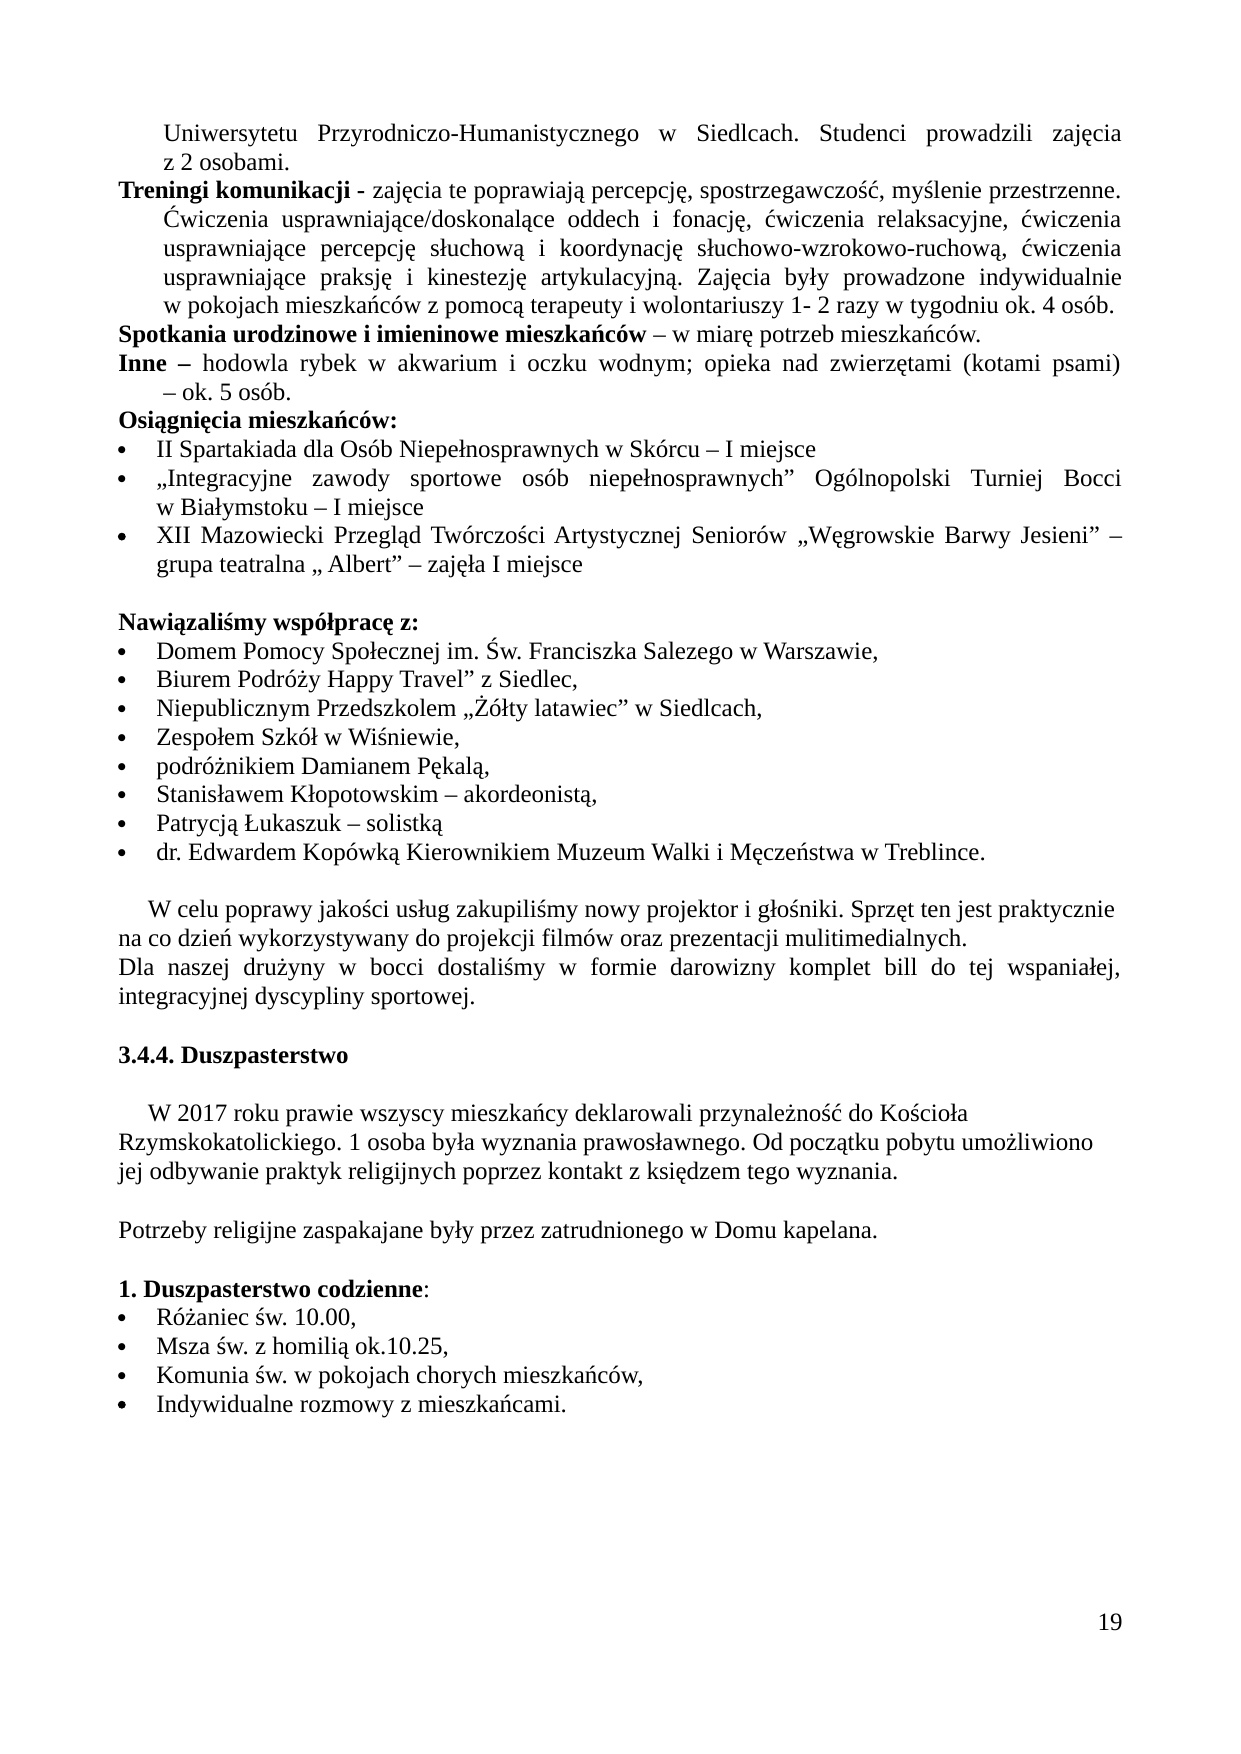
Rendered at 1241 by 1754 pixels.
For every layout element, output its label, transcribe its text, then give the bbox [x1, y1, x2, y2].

list dr. Edwardem Kopówką Kierownikiem Muzeum Walki i Męczeństwa w Treblince. [118, 837, 1122, 866]
list Biurem Podróży Happy Travel” z Siedlec, [118, 664, 1122, 693]
text Inne – hodowla rybek w akwarium i oczku wodnym; opieka nad zwierzętami (kotami psami) – ok. 5 osób. [118, 348, 1122, 406]
text Spotkania urodzinowe i imieninowe mieszkańców – w miarę potrzeb mieszkańców. [118, 319, 1122, 348]
text Osiągnięcia mieszkańców: [118, 406, 1122, 434]
list „Integracyjne zawody sportowe osób niepełnosprawnych” Ogólnopolski Turniej Bocci w Białymstoku – I miejsce [118, 463, 1122, 521]
text Potrzeby religijne zaspakajane były przez zatrudnionego w Domu kapelana. [118, 1215, 1122, 1244]
list Patrycją Łukaszuk – solistką [118, 808, 1122, 837]
list Zespołem Szkół w Wiśniewie, [118, 722, 1122, 751]
text Nawiązaliśmy współpracę z: [118, 607, 1122, 636]
list II Spartakiada dla Osób Niepełnosprawnych w Skórcu – I miejsce [118, 434, 1122, 463]
text na co dzień wykorzystywany do projekcji filmów oraz prezentacji mulitimedialnych. [118, 923, 1122, 952]
text W celu poprawy jakości usług zakupiliśmy nowy projektor i głośniki. Sprzęt ten jest praktycznie [148, 894, 1122, 923]
text W 2017 roku prawie wszyscy mieszkańcy deklarowali przynależność do Kościoła Rzymskokatolickiego. 1 osoba była wyznania prawosławnego. Od początku pobytu umożliwiono jej odbywanie praktyk religijnych poprzez kontakt z księdzem tego wyznania. [118, 1098, 1122, 1185]
list Niepublicznym Przedszkolem „Żółty latawiec” w Siedlcach, [118, 693, 1122, 722]
list podróżnikiem Damianem Pękalą, [118, 751, 1122, 779]
text 1. Duszpasterstwo codzienne: [118, 1274, 1122, 1302]
subtitle 3.4.4. Duszpasterstwo [118, 1040, 1122, 1068]
list Domem Pomocy Społecznej im. Św. Franciszka Salezego w Warszawie, [118, 636, 1122, 664]
list Indywidualne rozmowy z mieszkańcami. [118, 1389, 1122, 1417]
list Różaniec św. 10.00, [118, 1302, 1122, 1331]
list XII Mazowiecki Przegląd Twórczości Artystycznej Seniorów „Węgrowskie Barwy Jesieni” – grupa teatralna „ Albert” – zajęła I miejsce [118, 521, 1122, 578]
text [118, 118, 1122, 176]
list Msza św. z homilią ok.10.25, [118, 1331, 1122, 1360]
list Stanisławem Kłopotowskim – akordeonistą, [118, 779, 1122, 808]
list Komunia św. w pokojach chorych mieszkańców, [118, 1360, 1122, 1389]
text Dla naszej drużyny w bocci dostaliśmy w formie darowizny komplet bill do tej wspaniałej, integracyjnej dyscypliny sportowej. [118, 952, 1122, 1009]
text Treningi komunikacji - zajęcia te poprawiają percepcję, spostrzegawczość, myślenie przestrzenne. Ćwiczenia usprawniające/doskonalące oddech i fonację, ćwiczenia relaksacyjne, ćwiczenia usprawniające percepcję słuchową i koordynację słuchowo-wzrokowo-ruchową, ćwiczenia usprawniające praksję i kinestezję artykulacyjną. Zajęcia były prowadzone indywidualnie w pokojach mieszkańców z pomocą terapeuty i wolontariuszy 1- 2 razy w tygodniu ok. 4 osób. [118, 176, 1122, 319]
